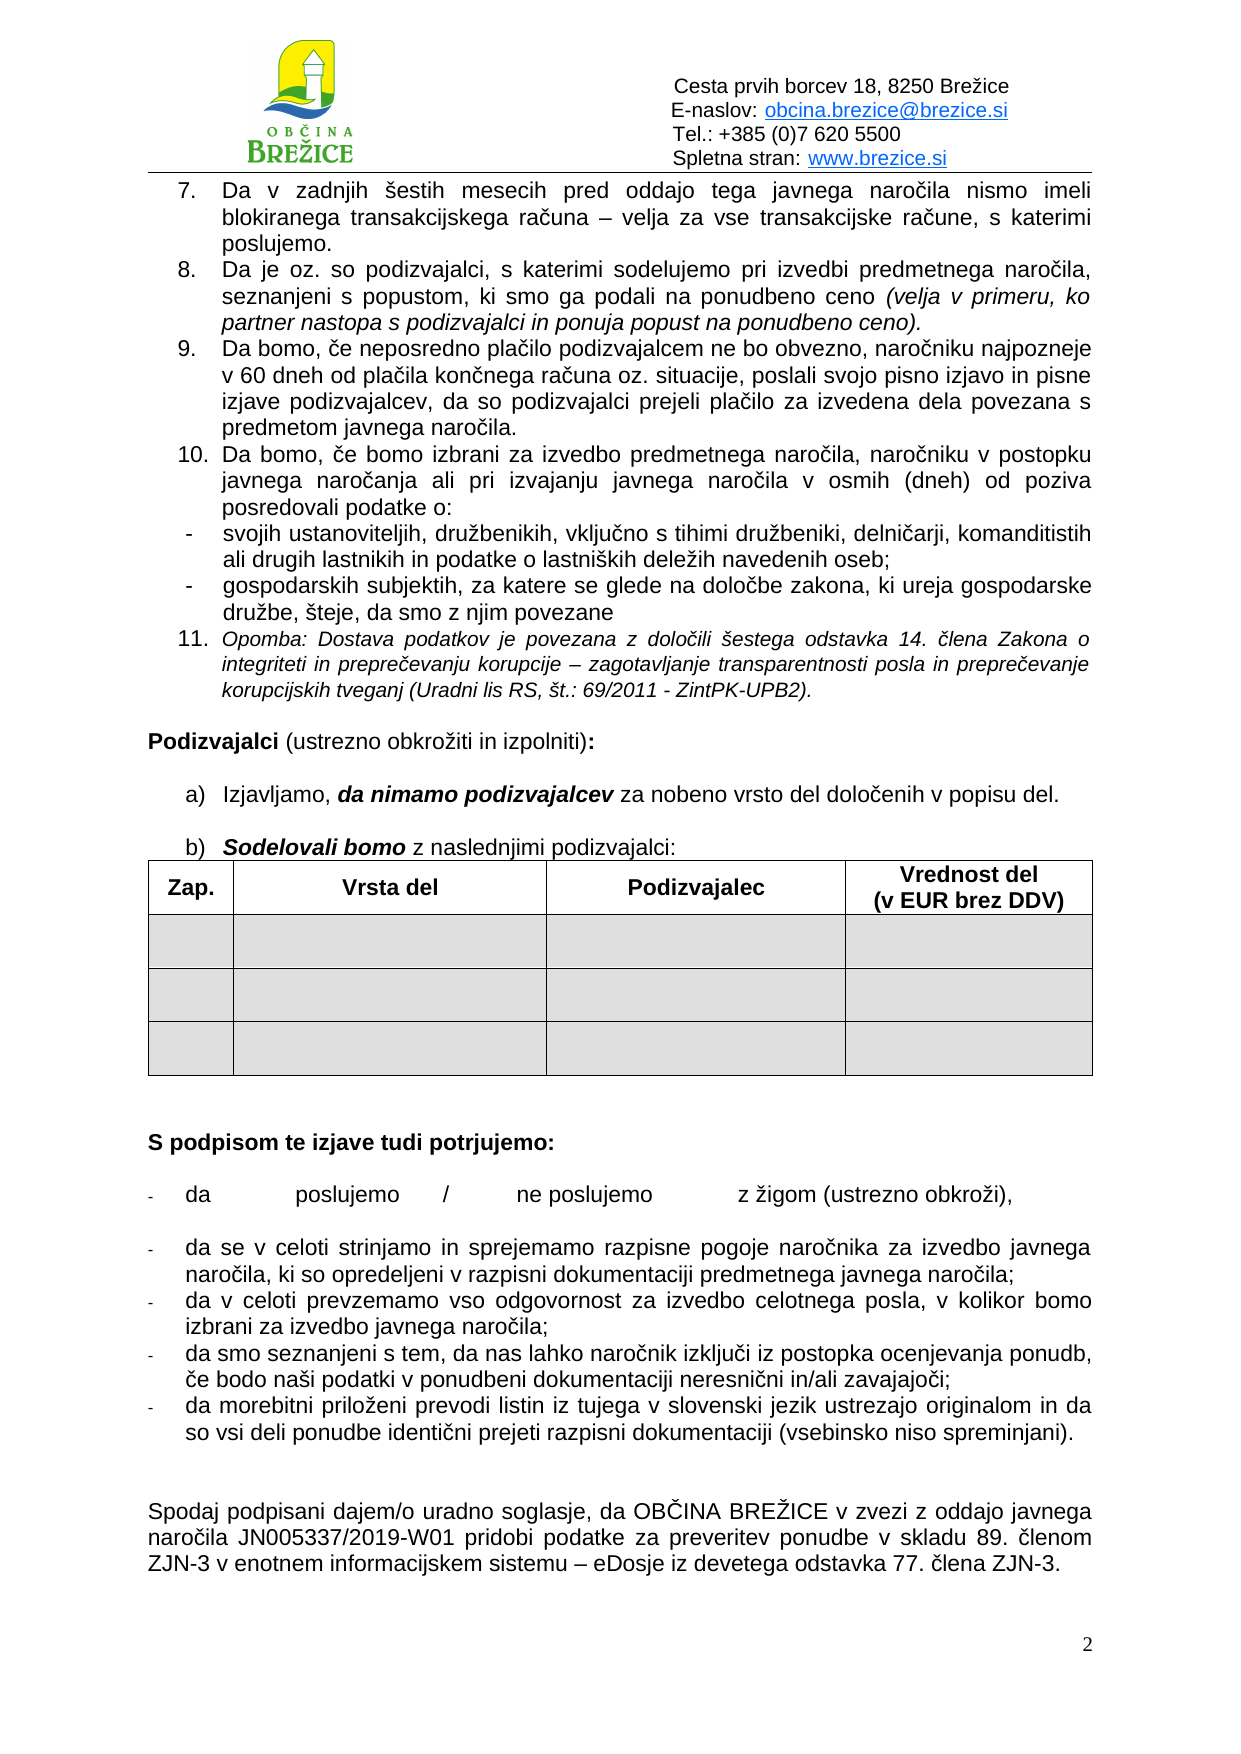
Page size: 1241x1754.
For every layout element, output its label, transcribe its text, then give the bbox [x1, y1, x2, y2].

list da se v celoti strinjamo in sprejemamo razpisne pogoje naročnika za izvedbo javnega naročila, ki so opredeljeni v razpisni dokumentaciji predmetnega javnega naročila; [148, 1234, 1092, 1287]
text Podizvajalci (ustrezno obkrožiti in izpolniti): [148, 728, 1092, 754]
table_header Vrednost del (v EUR brez DDV) [846, 861, 1092, 914]
list gospodarskih subjektih, za katere se glede na določbe zakona, ki ureja gospodarske družbe, šteje, da smo z njim povezane [185, 572, 1092, 625]
list Da bomo, če neposredno plačilo podizvajalcem ne bo obvezno, naročniku najpozneje v 60 dneh od plačila končnega računa oz. situacije, poslali svojo pisno izjavo in pisne izjave podizvajalcev, da so podizvajalci prejeli plačilo za izvedena dela povezana s predmetom javnega naročila. [177, 335, 1092, 441]
table_cell [547, 969, 845, 1021]
list Da bomo, če bomo izbrani za izvedbo predmetnega naročila, naročniku v postopku javnega naročanja ali pri izvajanju javnega naročila v osmih (dneh) od poziva posredovali podatke o: [177, 441, 1092, 520]
table_cell [846, 969, 1092, 1021]
list Sodelovali bomo z naslednjimi podizvajalci: [185, 834, 1092, 860]
table_cell [234, 969, 546, 1021]
list da poslujemo / ne poslujemo z žigom (ustrezno obkroži), [148, 1181, 1092, 1208]
text S podpisom te izjave tudi potrjujemo: [148, 1129, 1092, 1155]
list Opomba: Dostava podatkov je povezana z določili šestega odstavka 14. člena Zakona o integriteti in preprečevanju korupcije – zagotavljanje transparentnosti posla in preprečevanje korupcijskih tveganj (Uradni lis RS, št.: 69/2011 - ZintPK-UPB2). [177, 625, 1092, 702]
table_header Vrsta del [234, 861, 546, 914]
table_cell [234, 1022, 546, 1075]
table_cell [149, 915, 233, 967]
list da morebitni priloženi prevodi listin iz tujega v slovenski jezik ustrezajo originalom in da so vsi deli ponudbe identični prejeti razpisni dokumentaciji (vsebinsko niso spreminjani). [148, 1392, 1092, 1445]
list Da v zadnjih šestih mesecih pred oddajo tega javnega naročila nismo imeli blokiranega transakcijskega računa – velja za vse transakcijske račune, s katerimi poslujemo. [177, 177, 1092, 256]
list svojih ustanoviteljih, družbenikih, vključno s tihimi družbeniki, delničarji, komanditistih ali drugih lastnikih in podatke o lastniških deležih navedenih oseb; [185, 520, 1092, 572]
list da smo seznanjeni s tem, da nas lahko naročnik izključi iz postopka ocenjevanja ponudb, če bodo naši podatki v ponudbeni dokumentaciji neresnični in/ali zavajajoči; [148, 1339, 1092, 1392]
picture [247, 40, 353, 163]
table_header Podizvajalec [547, 861, 845, 914]
table_cell [547, 1022, 845, 1075]
table_header Zap. [149, 861, 233, 914]
list Izjavljamo, da nimamo podizvajalcev za nobeno vrsto del določenih v popisu del. [185, 781, 1092, 807]
table_cell [149, 969, 233, 1021]
list Da je oz. so podizvajalci, s katerimi sodelujemo pri izvedbi predmetnega naročila, seznanjeni s popustom, ki smo ga podali na ponudbeno ceno (velja v primeru, ko partner nastopa s podizvajalci in ponuja popust na ponudbeno ceno). [177, 256, 1092, 335]
table_cell [846, 915, 1092, 967]
table_cell [846, 1022, 1092, 1075]
table_cell [234, 915, 546, 967]
list da v celoti prevzemamo vso odgovornost za izvedbo celotnega posla, v kolikor bomo izbrani za izvedbo javnega naročila; [148, 1287, 1092, 1339]
table_cell [547, 915, 845, 967]
text Spodaj podpisani dajem/o uradno soglasje, da OBČINA BREŽICE v zvezi z oddajo javnega naročila JN005337/2019-W01 pridobi podatke za preveritev ponudbe v skladu 89. členom ZJN-3 v enotnem informacijskem sistemu – eDosje iz devetega odstavka 77. člena ZJN-3. [148, 1498, 1092, 1577]
table_cell [149, 1022, 233, 1075]
